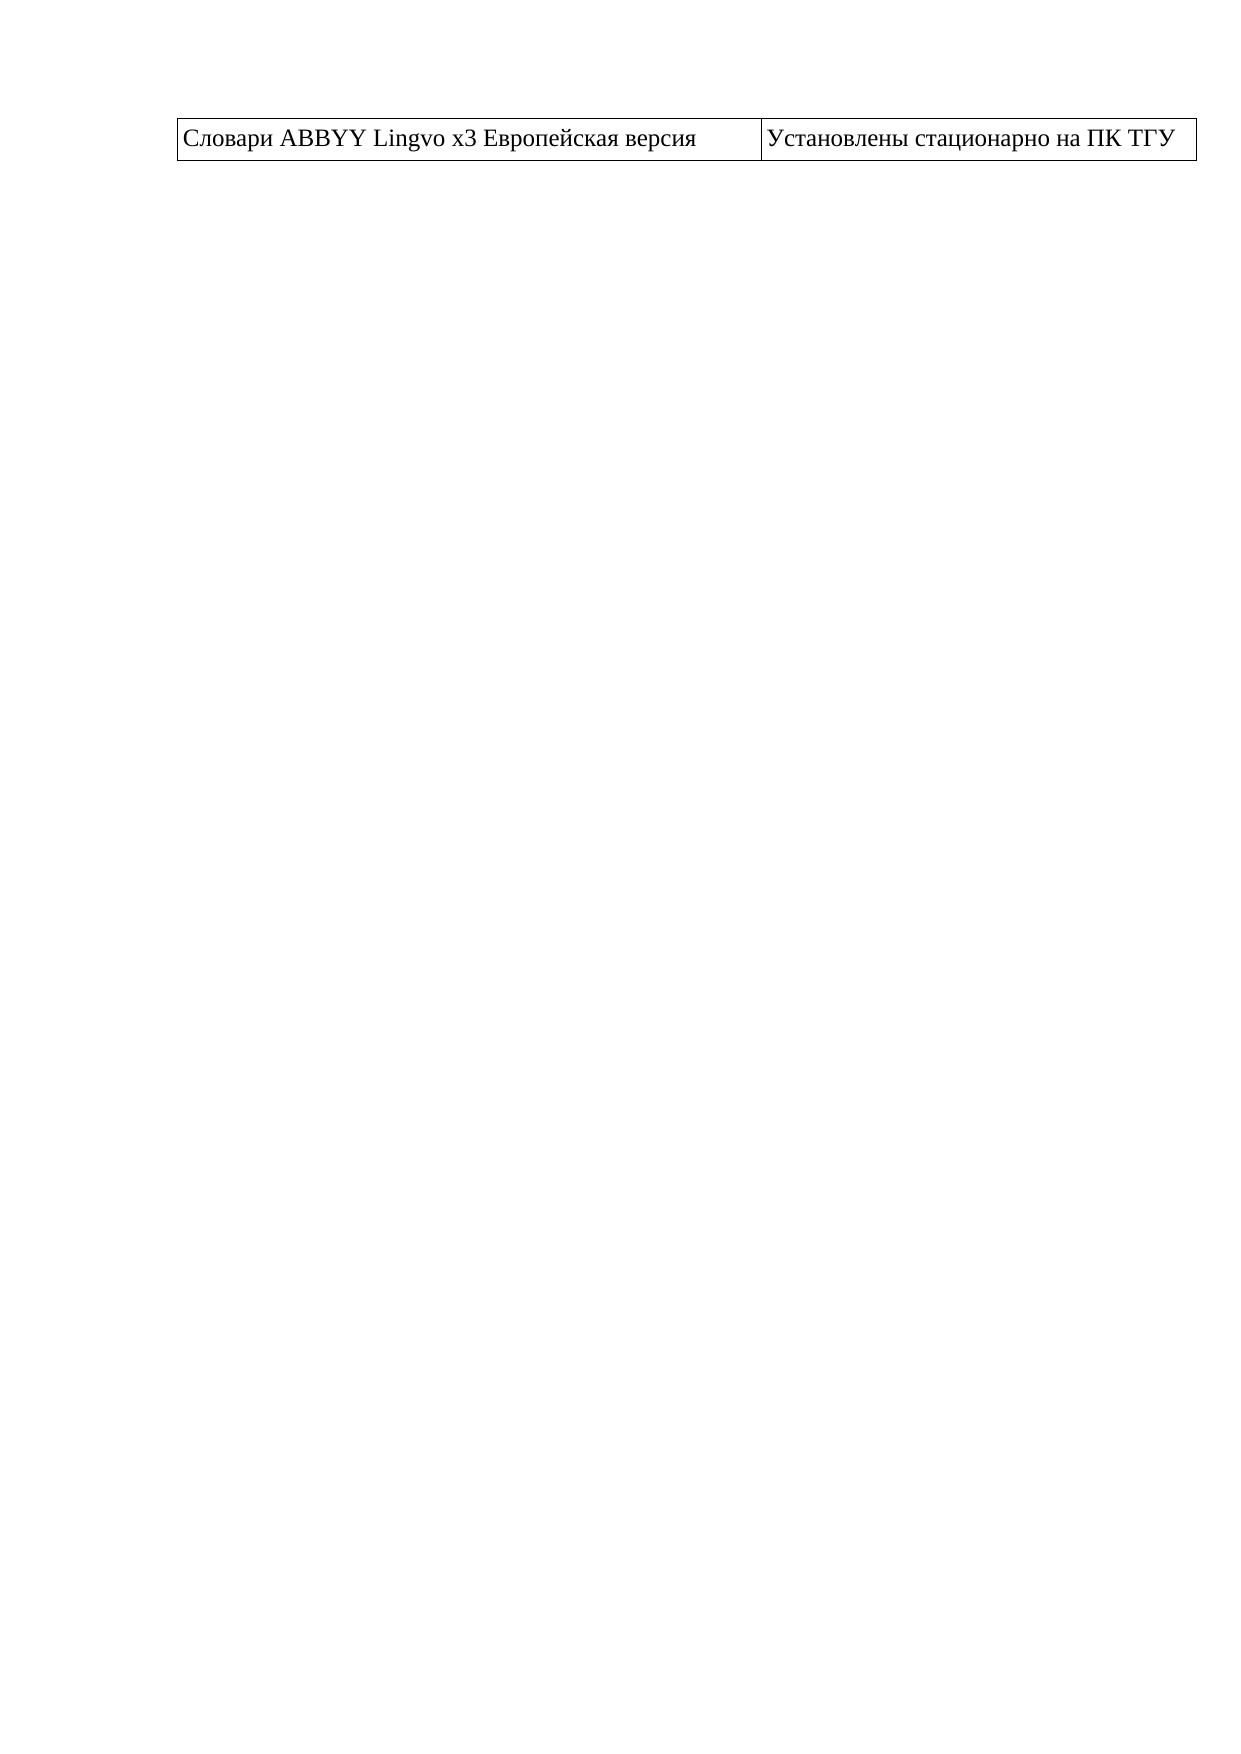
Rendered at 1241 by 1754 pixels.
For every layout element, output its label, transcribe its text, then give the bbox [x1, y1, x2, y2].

table_cell Установлены стационарно на ПК ТГУ [762, 119, 1196, 159]
table_cell Словари ABBYY Lingvo х3 Европейская версия [178, 119, 761, 159]
